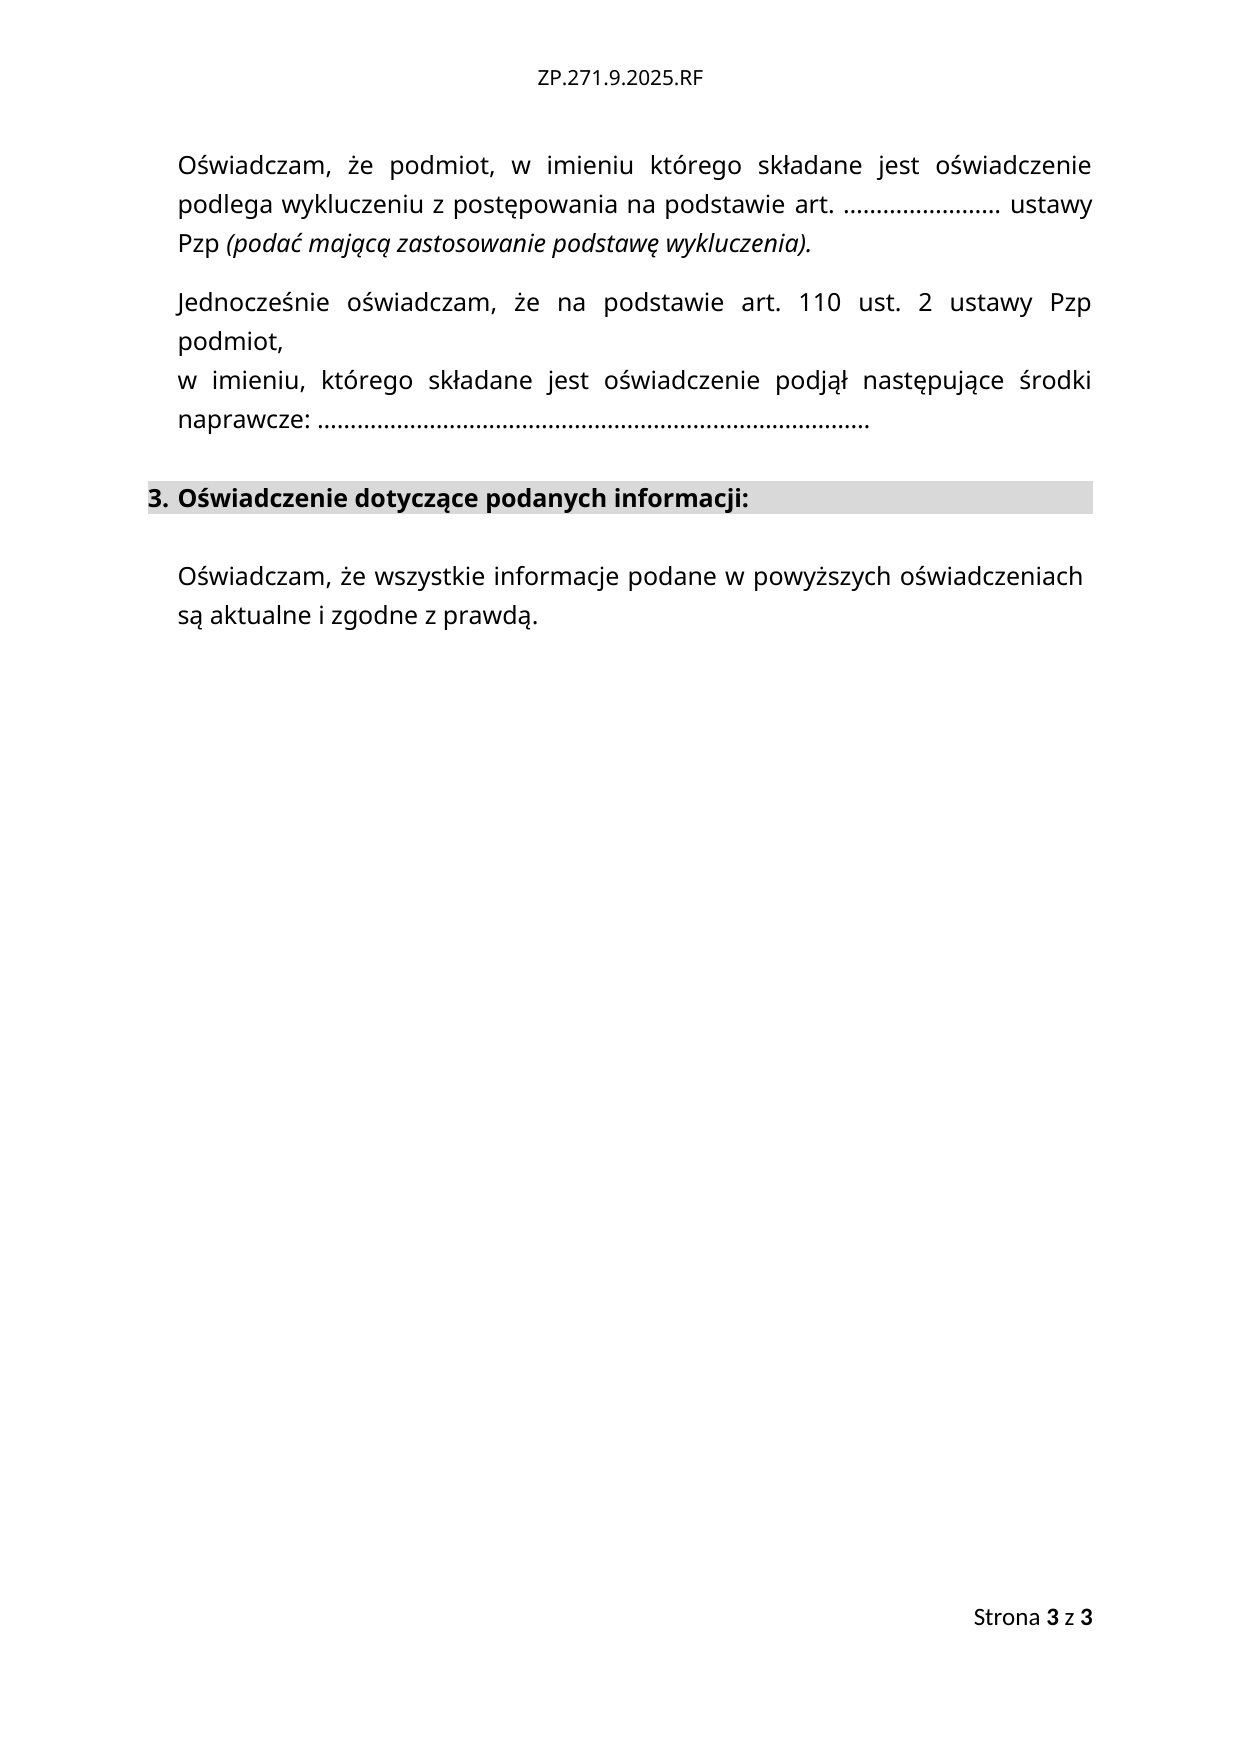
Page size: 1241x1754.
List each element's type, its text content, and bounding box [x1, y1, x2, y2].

list Oświadczenie dotyczące podanych informacji: [148, 481, 1093, 514]
list Oświadczam, że podmiot, w imieniu którego składane jest oświadczenie podlega wykluczeniu z postępowania na podstawie art. …………………… ustawy Pzp (podać mającą zastosowanie podstawę wykluczenia). [177, 148, 1093, 260]
text Oświadczam, że wszystkie informacje podane w powyższych oświadczeniach są aktualne i zgodne z prawdą. [177, 559, 1093, 632]
list Jednocześnie oświadczam, że na podstawie art. 110 ust. 2 ustawy Pzp podmiot, w imieniu, którego składane jest oświadczenie podjął następujące środki naprawcze: ………………………………………………………………………… [177, 285, 1093, 436]
